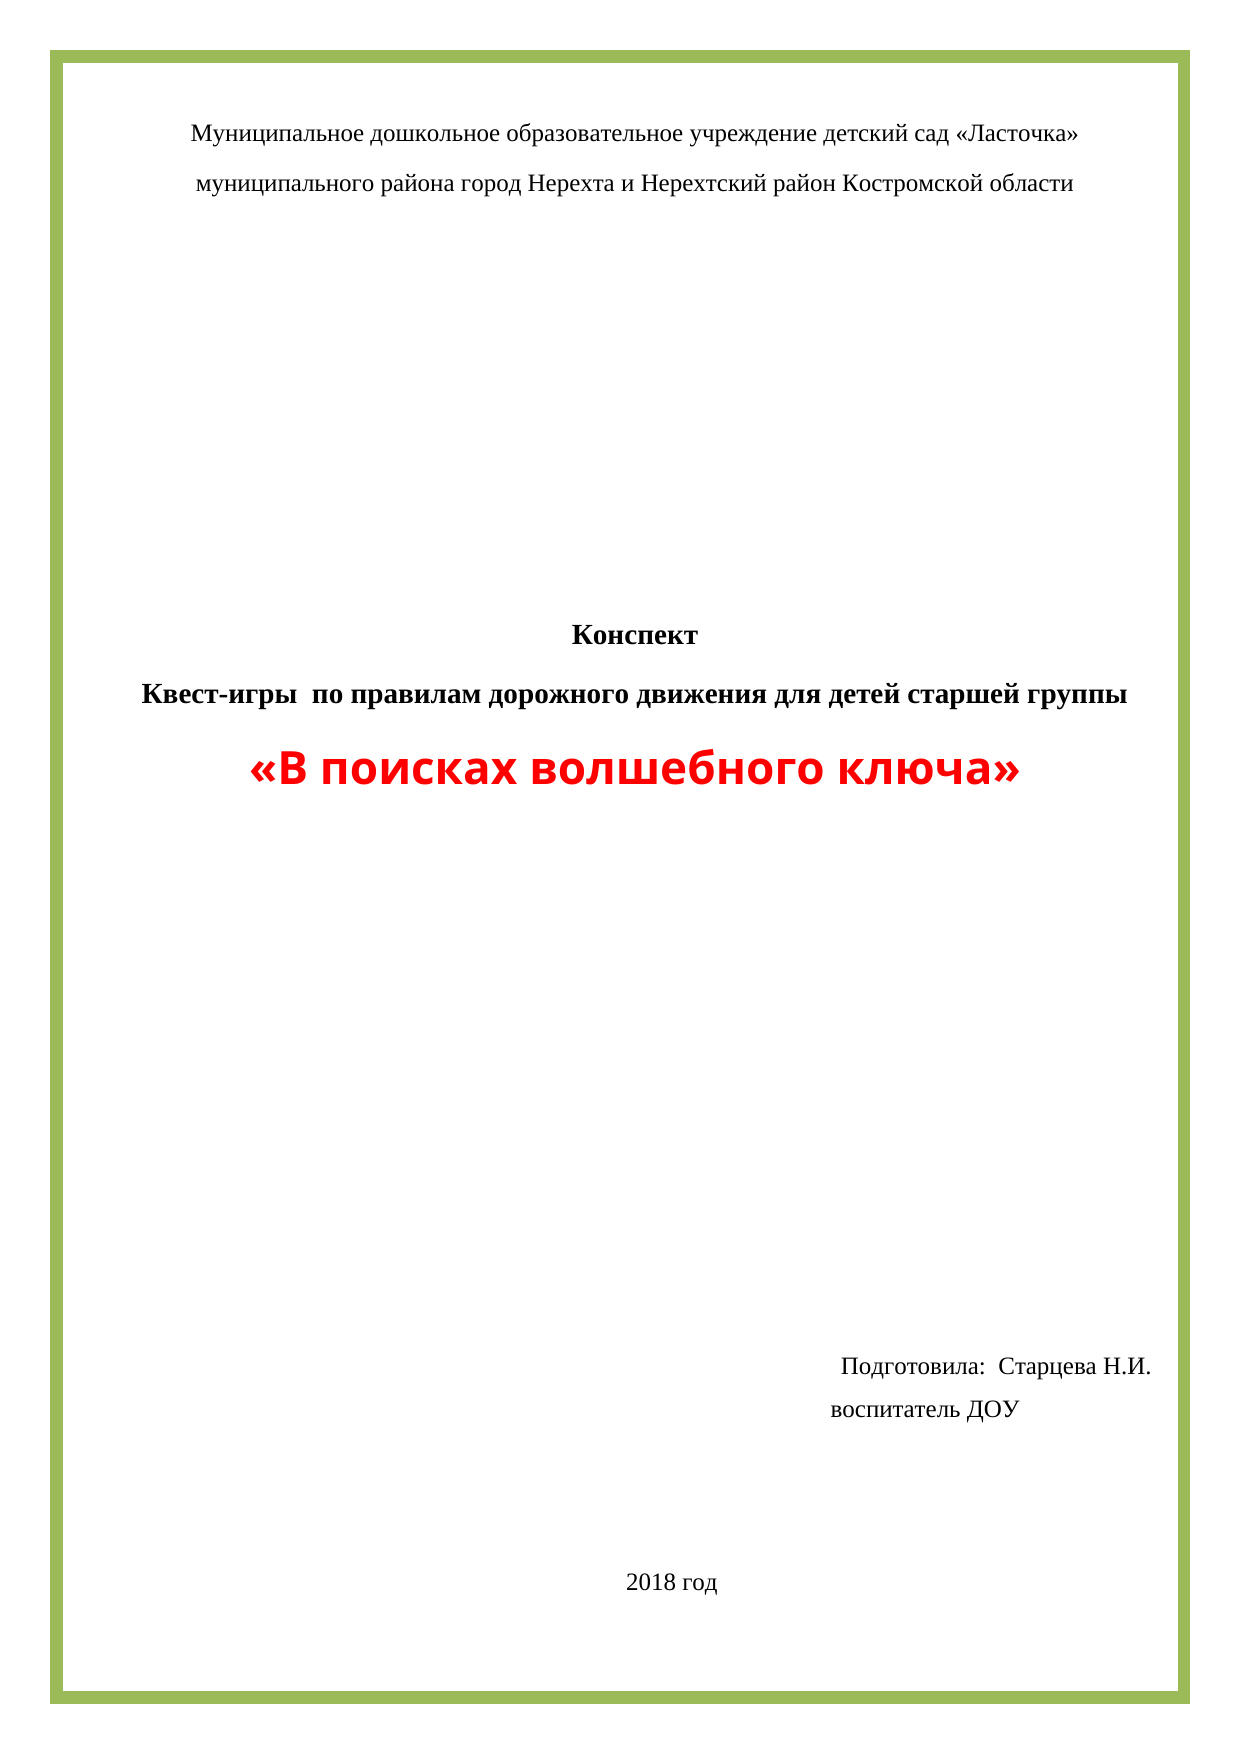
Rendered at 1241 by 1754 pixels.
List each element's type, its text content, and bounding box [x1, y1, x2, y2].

text «В поисках волшебного ключа» [118, 736, 1152, 798]
text Квест-игры по правилам дорожного движения для детей старшей группы [118, 676, 1152, 710]
text Конспект [118, 617, 1152, 650]
text Подготовила: Старцева Н.И. [118, 1351, 1152, 1380]
text муниципального района город Нерехта и Нерехтский район Костромской области [118, 168, 1152, 196]
text Муниципальное дошкольное образовательное учреждение детский сад «Ласточка» [118, 118, 1152, 147]
text 2018 год [118, 1567, 1152, 1596]
text воспитатель ДОУ [118, 1394, 1152, 1423]
